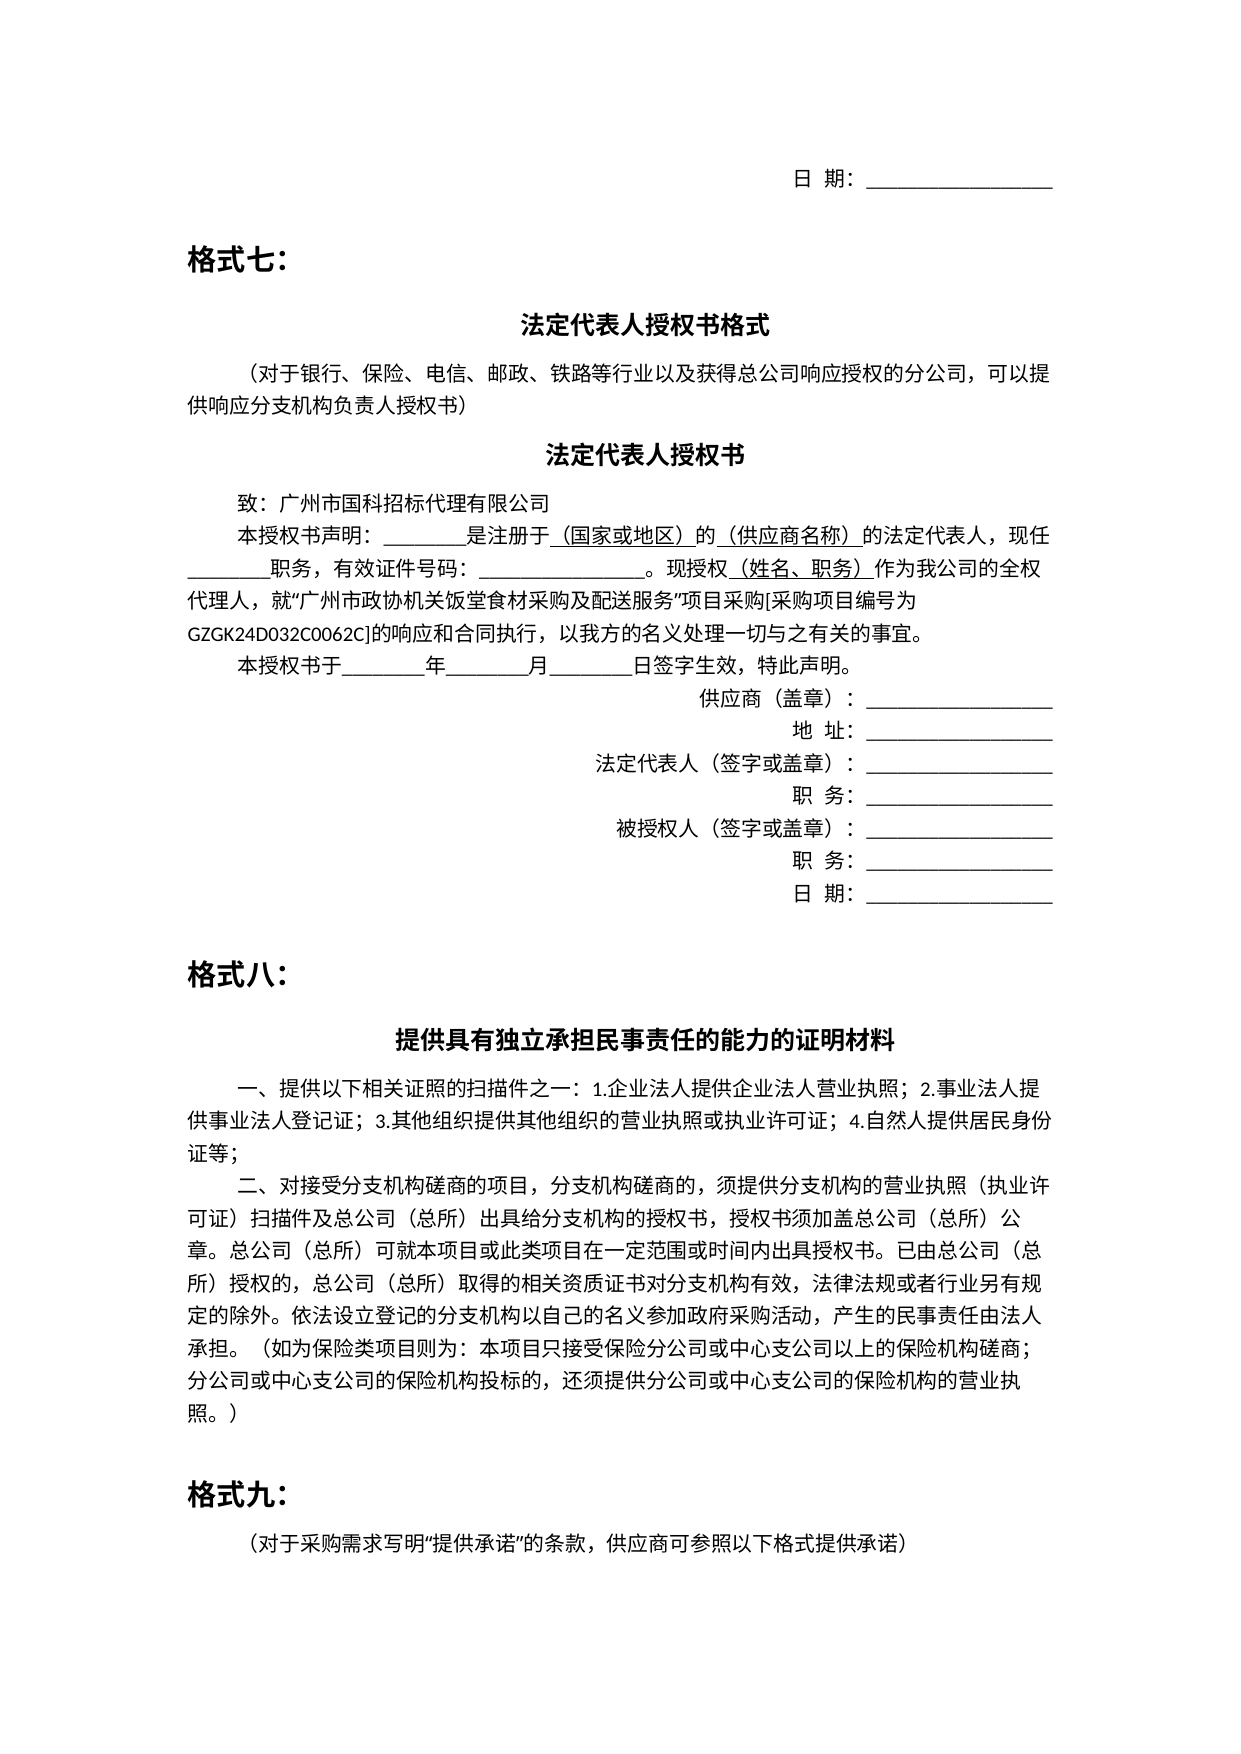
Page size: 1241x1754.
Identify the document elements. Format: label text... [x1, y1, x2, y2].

text 法定代表人（签字或盖章）：__________________ [187, 747, 1053, 779]
text 职 务：__________________ [187, 844, 1053, 877]
text 本授权书声明：________是注册于（国家或地区）的（供应商名称）的法定代表人，现任________职务，有效证件号码：________________。现授权（姓名、职务）作为我公司的全权代理人，就“广州市政协机关饭堂食材采购及配送服务”项目采购[采购项目编号为GZGK24D032C0062C]的响应和合同执行，以我方的名义处理一切与之有关的事宜。 [187, 519, 1053, 649]
text 法定代表人授权书 [187, 422, 1053, 487]
text 本授权书于________年________月________日签字生效，特此声明。 [187, 649, 1053, 682]
text 职 务：__________________ [187, 779, 1053, 812]
text 法定代表人授权书格式 [187, 292, 1053, 357]
text 供应商（盖章）：__________________ [187, 682, 1053, 714]
text 格式九： [187, 1462, 1053, 1527]
text （对于银行、保险、电信、邮政、铁路等行业以及获得总公司响应授权的分公司，可以提供响应分支机构负责人授权书） [187, 357, 1053, 422]
text 日 期：__________________ [187, 877, 1053, 909]
text 日 期：__________________ [187, 162, 1053, 194]
text （对于采购需求写明“提供承诺”的条款，供应商可参照以下格式提供承诺） [187, 1527, 1053, 1559]
text 提供具有独立承担民事责任的能力的证明材料 [187, 1007, 1053, 1072]
text 被授权人（签字或盖章）：__________________ [187, 812, 1053, 844]
text 格式七： [187, 227, 1053, 292]
text 地 址：__________________ [187, 714, 1053, 747]
text 二、对接受分支机构磋商的项目，分支机构磋商的，须提供分支机构的营业执照（执业许可证）扫描件及总公司（总所）出具给分支机构的授权书，授权书须加盖总公司（总所）公章。总公司（总所）可就本项目或此类项目在一定范围或时间内出具授权书。已由总公司（总所）授权的，总公司（总所）取得的相关资质证书对分支机构有效，法律法规或者行业另有规定的除外。依法设立登记的分支机构以自己的名义参加政府采购活动，产生的民事责任由法人承担。（如为保险类项目则为：本项目只接受保险分公司或中心支公司以上的保险机构磋商；分公司或中心支公司的保险机构投标的，还须提供分公司或中心支公司的保险机构的营业执照。） [187, 1169, 1053, 1429]
text 格式八： [187, 942, 1053, 1007]
text 一、提供以下相关证照的扫描件之一：1.企业法人提供企业法人营业执照；2.事业法人提供事业法人登记证；3.其他组织提供其他组织的营业执照或执业许可证；4.自然人提供居民身份证等； [187, 1072, 1053, 1169]
text 致：广州市国科招标代理有限公司 [187, 487, 1053, 519]
